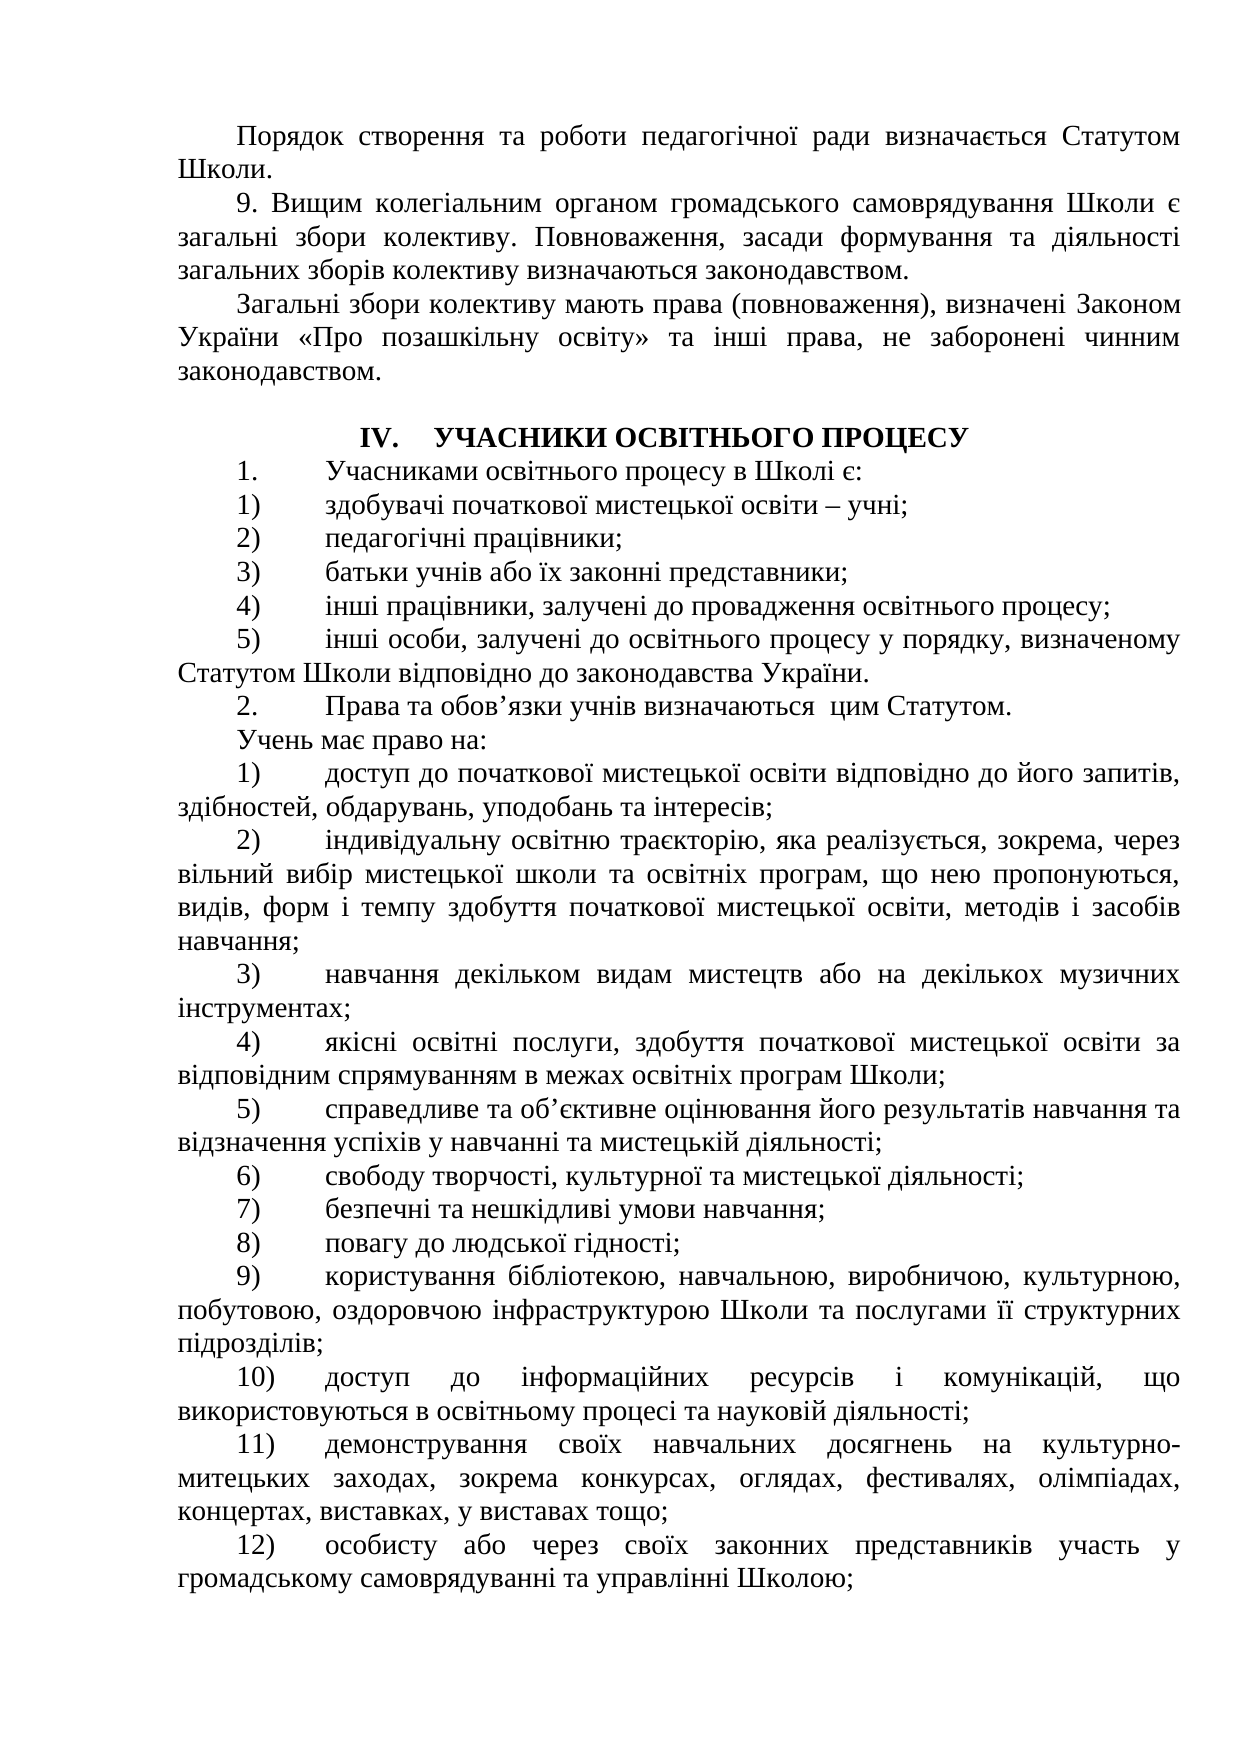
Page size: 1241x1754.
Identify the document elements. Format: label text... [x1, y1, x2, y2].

list інші працівники, залучені до провадження освітнього процесу; [177, 588, 1181, 621]
text 1. Учасниками освітнього процесу в Школі є: [177, 453, 1181, 487]
list доступ до інформаційних ресурсів і комунікацій, що використовуються в освітньому процесі та науковій діяльності; [177, 1359, 1181, 1426]
list демонстрування своїх навчальних досягнень на культурно-митецьких заходах, зокрема конкурсах, оглядах, фестивалях, олімпіадах, концертах, виставках, у виставах тощо; [177, 1426, 1181, 1527]
text Учень має право на: [177, 722, 1181, 755]
list безпечні та нешкідливі умови навчання; [177, 1191, 1181, 1225]
list повагу до людської гідності; [177, 1225, 1181, 1258]
list педагогічні працівники; [177, 521, 1181, 554]
list здобувачі початкової мистецької освіти – учні; [177, 487, 1181, 521]
text IV. УЧАСНИКИ ОСВІТНЬОГО ПРОЦЕСУ [118, 420, 1152, 453]
list якісні освітні послуги, здобуття початкової мистецької освіти за відповідним спрямуванням в межах освітніх програм Школи; [177, 1024, 1181, 1091]
list індивідуальну освітню траєкторію, яка реалізується, зокрема, через вільний вибір мистецької школи та освітніх програм, що нею пропонуються, видів, форм і темпу здобуття початкової мистецької освіти, методів і засобів навчання; [177, 822, 1181, 957]
list навчання декільком видам мистецтв або на декількох музичних інструментах; [177, 957, 1181, 1024]
list Права та обов’язки учнів визначаються цим Статутом. [177, 688, 1181, 722]
list особисту або через своїх законних представників участь у громадському самоврядуванні та управлінні Школою; [177, 1527, 1181, 1594]
list користування бібліотекою, навчальною, виробничою, культурною, побутовою, оздоровчою інфраструктурою Школи та послугами її структурних підрозділів; [177, 1258, 1181, 1359]
list доступ до початкової мистецької освіти відповідно до його запитів, здібностей, обдарувань, уподобань та інтересів; [177, 755, 1181, 822]
list справедливе та об’єктивне оцінювання його результатів навчання та відзначення успіхів у навчанні та мистецькій діяльності; [177, 1091, 1181, 1158]
list батьки учнів або їх законні представники; [177, 554, 1181, 588]
text Загальні збори колективу мають права (повноваження), визначені Законом України «Про позашкільну освіту» та інші права, не заборонені чинним законодавством. [177, 286, 1181, 386]
list інші особи, залучені до освітнього процесу у порядку, визначеному Статутом Школи відповідно до законодавства України. [177, 621, 1181, 688]
list свободу творчості, культурної та мистецької діяльності; [177, 1158, 1181, 1191]
text 9. Вищим колегіальним органом громадського самоврядування Школи є загальні збори колективу. Повноваження, засади формування та діяльності загальних зборів колективу визначаються законодавством. [177, 185, 1181, 286]
text Порядок створення та роботи педагогічної ради визначається Статутом Школи. [177, 118, 1181, 185]
